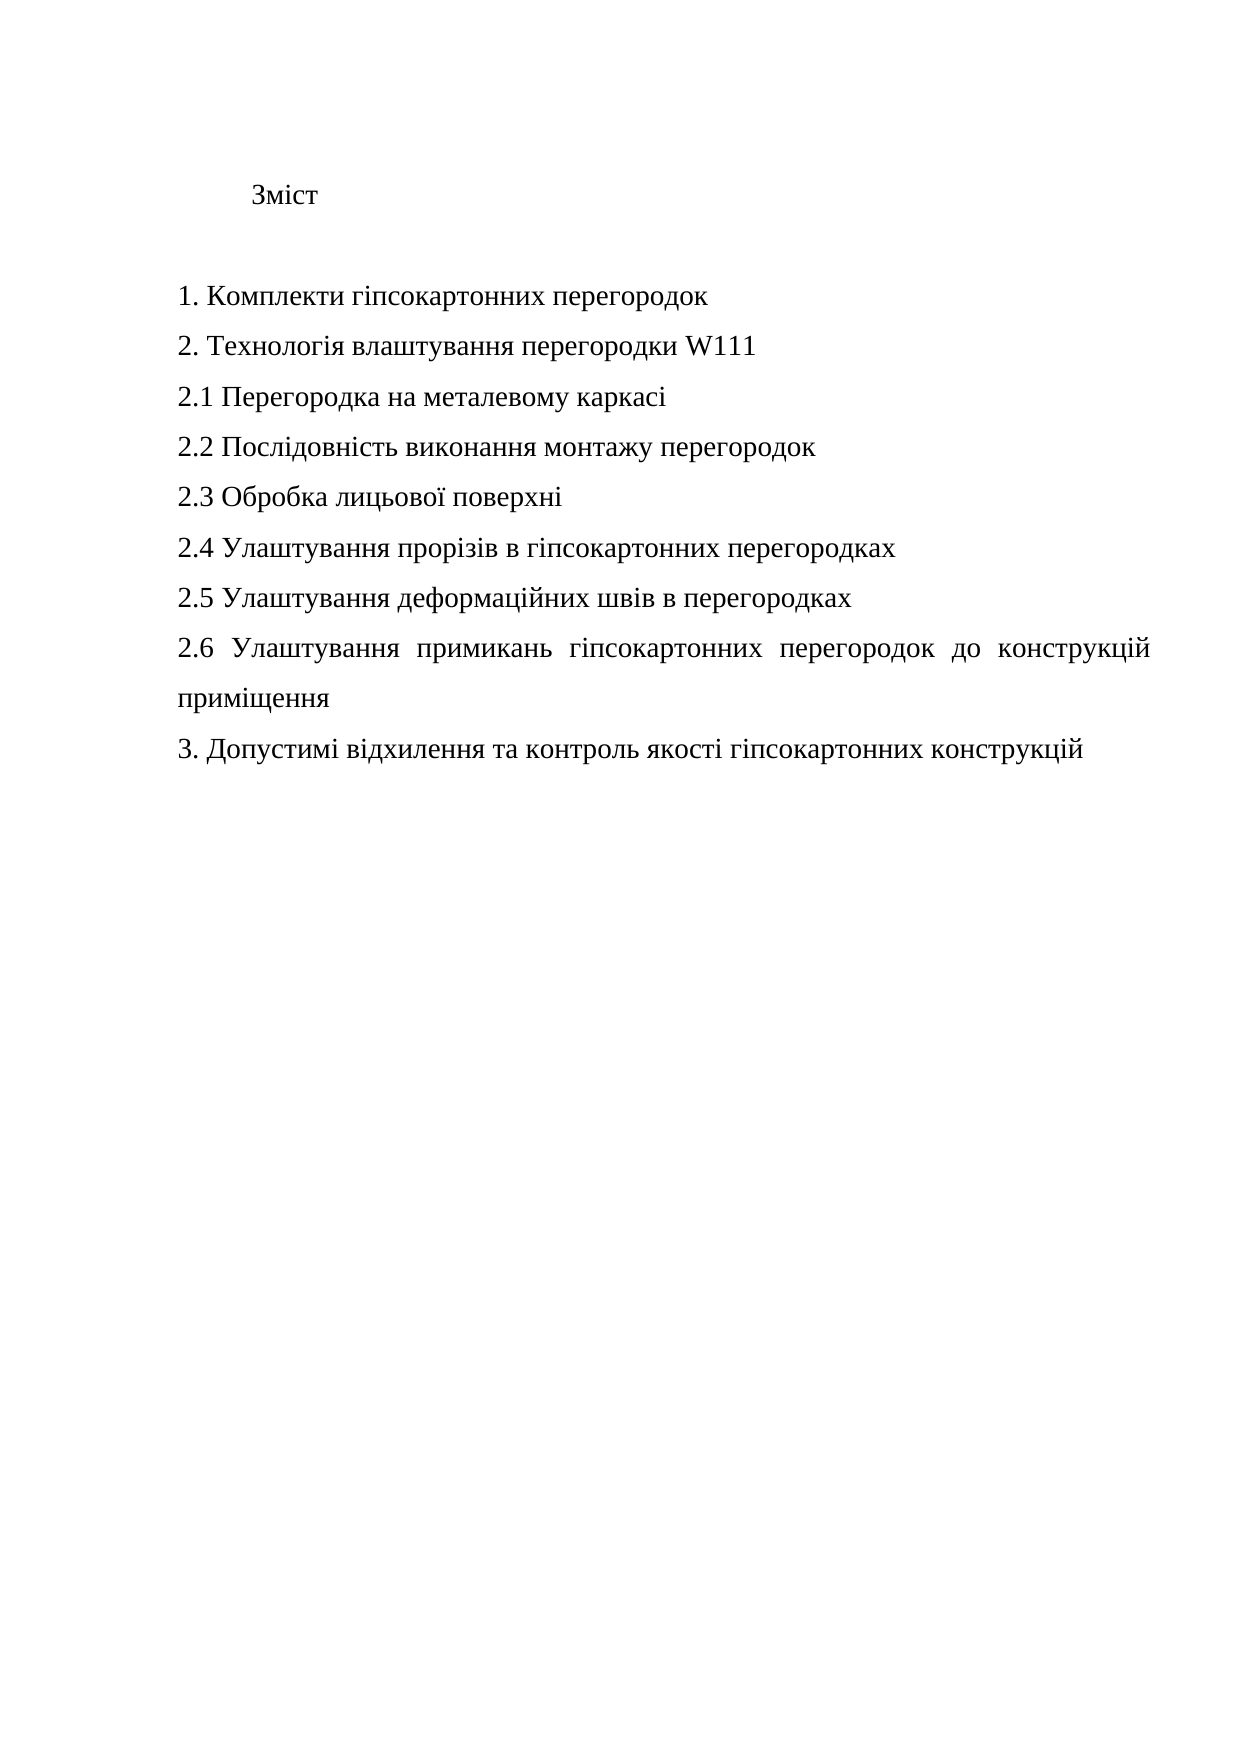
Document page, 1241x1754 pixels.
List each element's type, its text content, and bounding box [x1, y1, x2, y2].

text 2.6 Улаштування примикань гіпсокартонних перегородок до конструкцій приміщення [177, 630, 1152, 714]
text 3. Допустимі відхилення та контроль якості гіпсокартонних конструкцій [177, 731, 1152, 764]
text 2.1 Перегородка на металевому каркасі [177, 379, 1152, 412]
text 1. Комплекти гіпсокартонних перегородок [177, 278, 1152, 312]
text 2.3 Обробка лицьової поверхні [177, 479, 1152, 513]
text Зміст [177, 177, 1152, 211]
text 2.2 Послідовність виконання монтажу перегородок [177, 429, 1152, 463]
text 2. Технологія влаштування перегородки W111 [177, 328, 1152, 362]
text 2.5 Улаштування деформаційних швів в перегородках [177, 580, 1152, 613]
text 2.4 Улаштування прорізів в гіпсокартонних перегородках [177, 530, 1152, 563]
